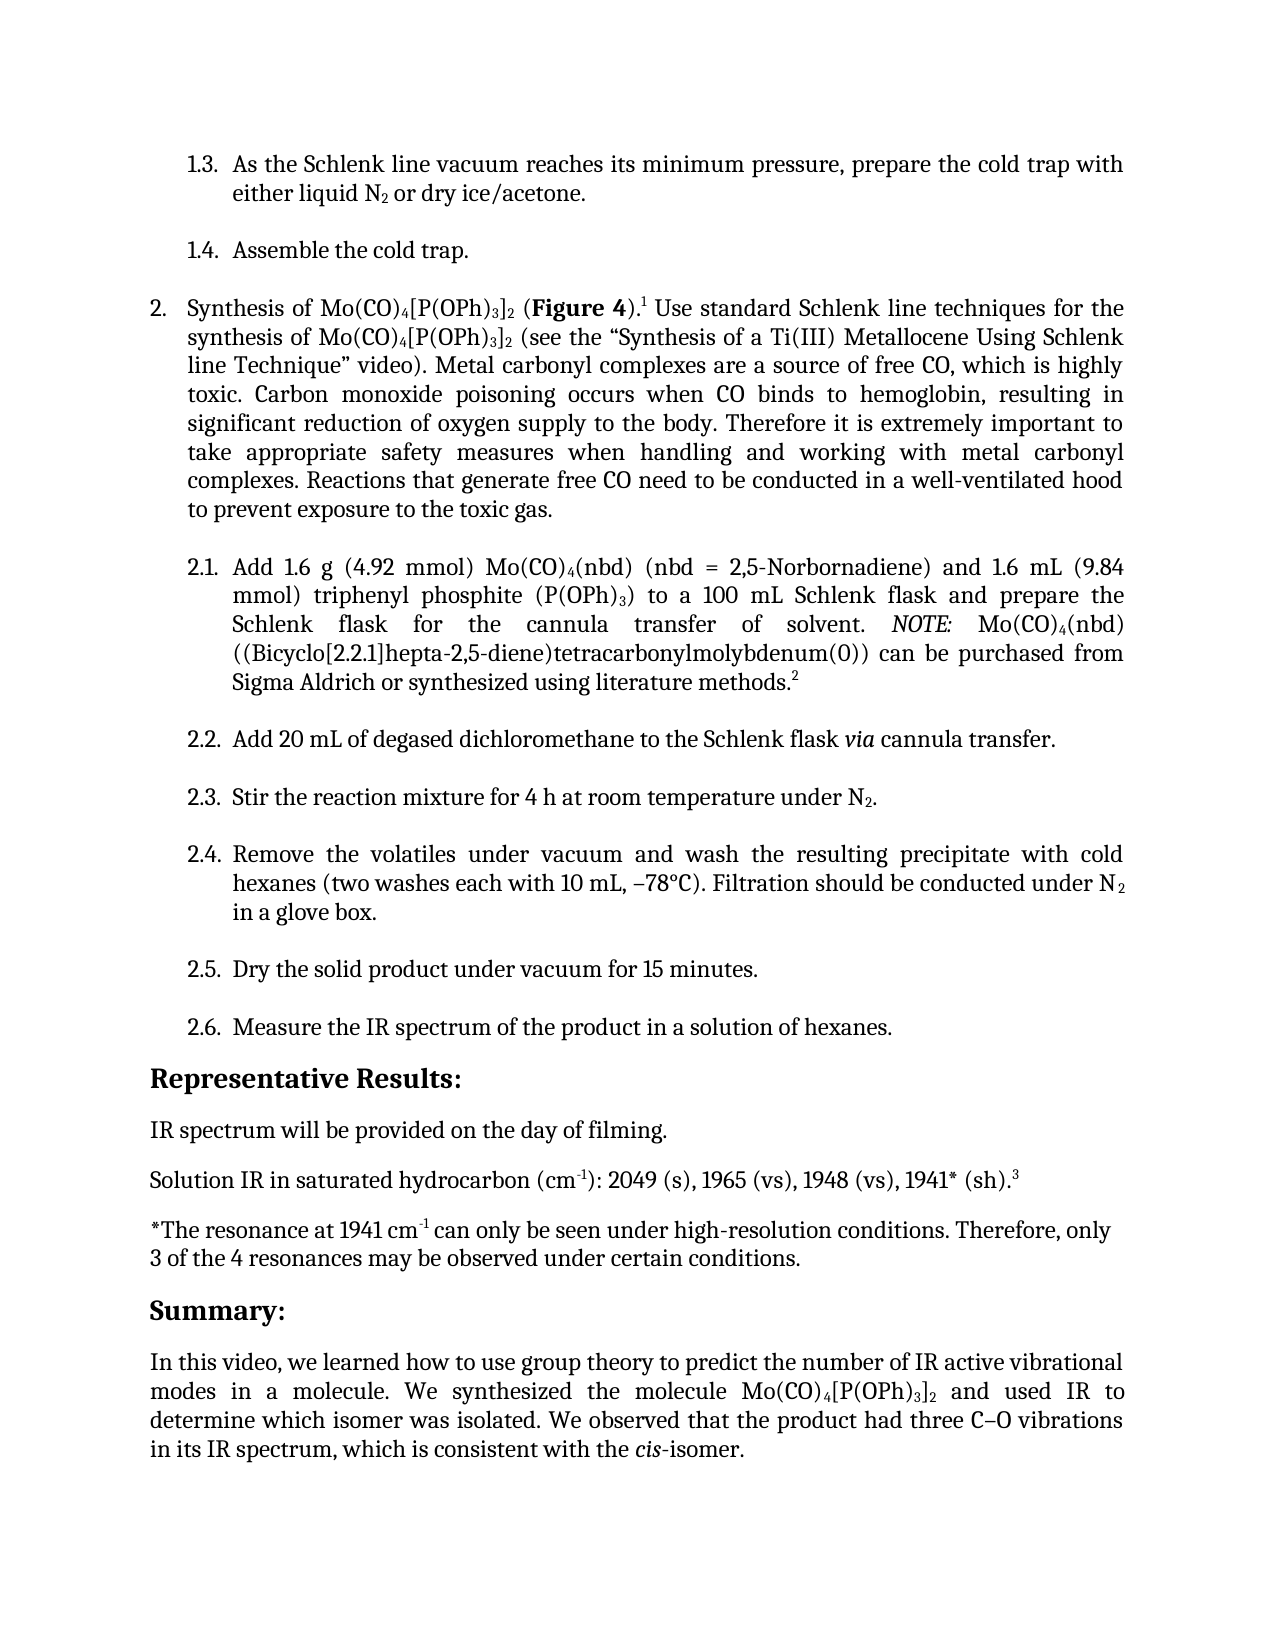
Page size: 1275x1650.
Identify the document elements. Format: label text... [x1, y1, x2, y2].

list Dry the solid product under vacuum for 15 minutes. [187, 955, 1125, 984]
list As the Schlenk line vacuum reaches its minimum pressure, prepare the cold trap with either liquid N2 or dry ice/acetone. [187, 150, 1125, 207]
text In this video, we learned how to use group theory to predict the number of IR active vibrational modes in a molecule. We synthesized the molecule Mo(CO)4[P(OPh)3]2 and used IR to determine which isomer was isolated. We observed that the product had three C–O vibrations in its IR spectrum, which is consistent with the cis-isomer. [150, 1348, 1125, 1463]
text *The resonance at 1941 cm-1 can only be seen under high-resolution conditions. Therefore, only 3 of the 4 resonances may be observed under certain conditions. [150, 1216, 1125, 1273]
text Solution IR in saturated hydrocarbon (cm-1): 2049 (s), 1965 (vs), 1948 (vs), 1941* (sh). [150, 1166, 1125, 1195]
list Assemble the cold trap. [187, 236, 1125, 265]
text IR spectrum will be provided on the day of filming. [150, 1116, 1125, 1145]
text Representative Results: [150, 1062, 1125, 1096]
list Synthesis of Mo(CO)4[P(OPh)3]2 (Figure 4). Use standard Schlenk line techniques for the synthesis of Mo(CO)4[P(OPh)3]2 (see the “Synthesis of a Ti(III) Metallocene Using Schlenk line Technique” video). Metal carbonyl complexes are a source of free CO, which is highly toxic. Carbon monoxide poisoning occurs when CO binds to hemoglobin, resulting in significant reduction of oxygen supply to the body. Therefore it is extremely important to take appropriate safety measures when handling and working with metal carbonyl complexes. Reactions that generate free CO need to be conducted in a well-ventilated hood to prevent exposure to the toxic gas. [150, 294, 1125, 524]
list Remove the volatiles under vacuum and wash the resulting precipitate with cold hexanes (two washes each with 10 mL, –78°C). Filtration should be conducted under N2 in a glove box. [187, 840, 1125, 926]
list Stir the reaction mixture for 4 h at room temperature under N2. [187, 782, 1125, 811]
list Measure the IR spectrum of the product in a solution of hexanes. [187, 1012, 1125, 1041]
list Add 20 mL of degased dichloromethane to the Schlenk flask via cannula transfer. [187, 725, 1125, 754]
list Add 1.6 g (4.92 mmol) Mo(CO)4(nbd) (nbd = 2,5-Norbornadiene) and 1.6 mL (9.84 mmol) triphenyl phosphite (P(OPh)3) to a 100 mL Schlenk flask and prepare the Schlenk flask for the cannula transfer of solvent. NOTE: Mo(CO)4(nbd) ((Bicyclo[2.2.1]hepta-2,5-diene)tetracarbonylmolybdenum(0)) can be purchased from Sigma Aldrich or synthesized using literature methods. [187, 552, 1125, 696]
text Summary: [150, 1294, 1125, 1327]
